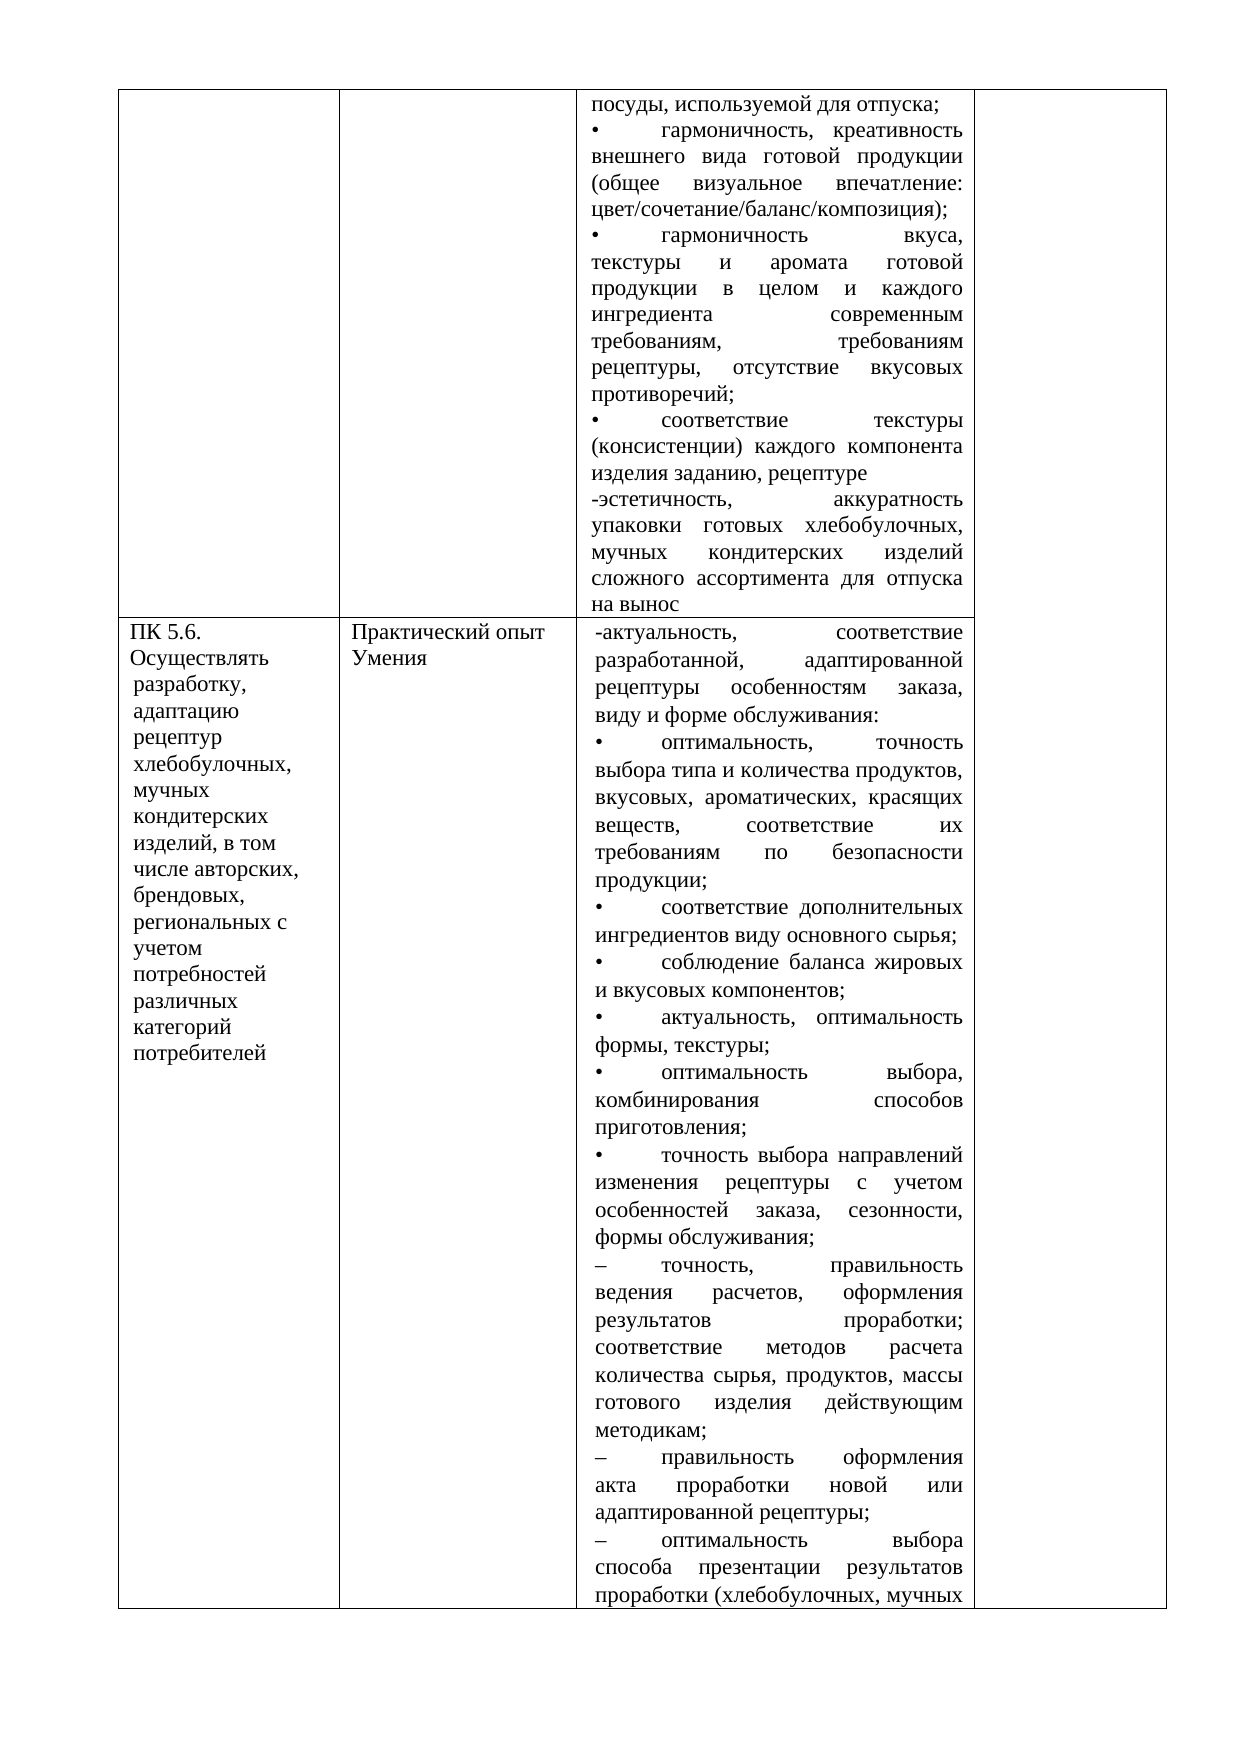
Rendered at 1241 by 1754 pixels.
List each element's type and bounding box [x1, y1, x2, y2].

table_cell [340, 618, 576, 1608]
table_cell [340, 90, 576, 617]
table_cell [119, 90, 339, 617]
table_cell [577, 618, 974, 1608]
table_cell [119, 618, 339, 1608]
table_cell [577, 90, 974, 617]
